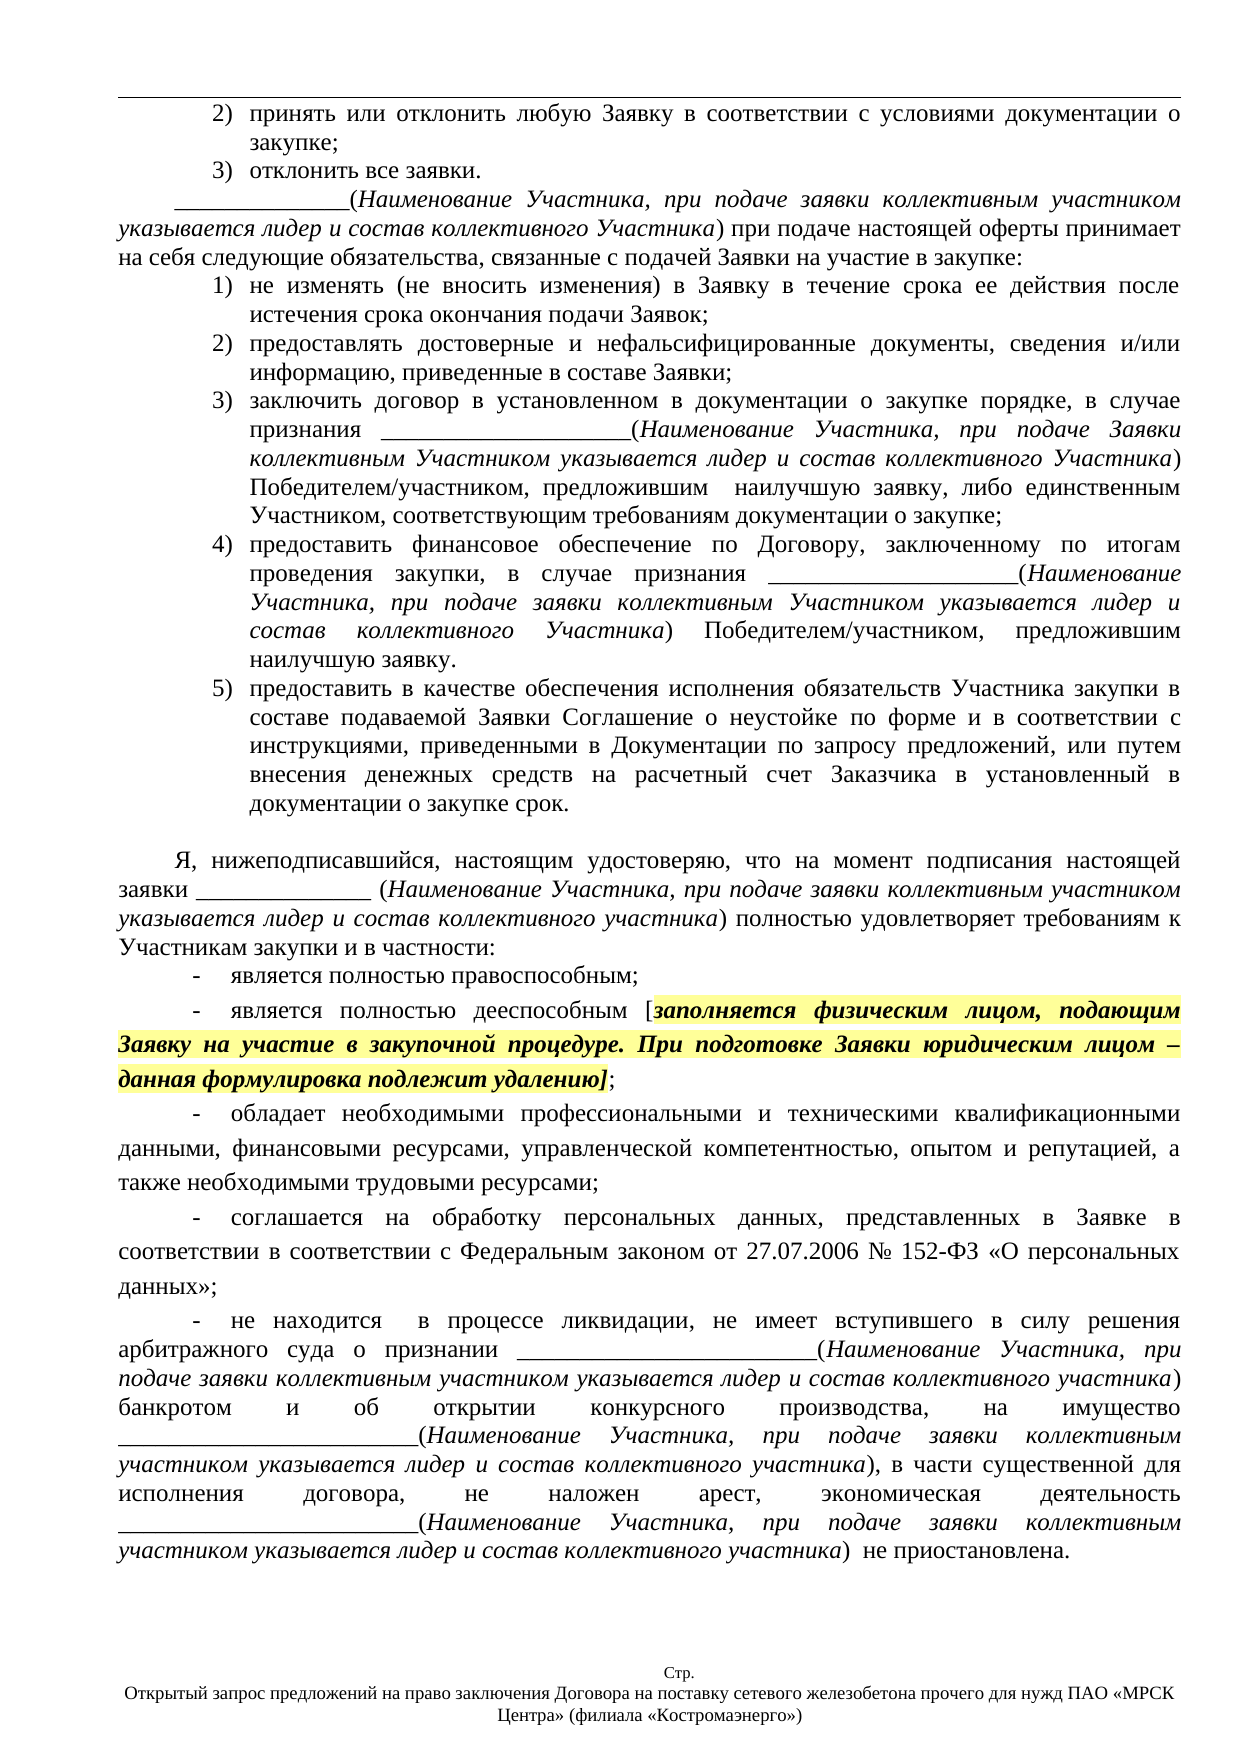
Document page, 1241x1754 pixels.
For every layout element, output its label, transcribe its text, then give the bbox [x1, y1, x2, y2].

list принять или отклонить любую Заявку в соответствии с условиями документации о закупке; [212, 98, 1181, 156]
list отклонить все заявки. [212, 156, 1181, 184]
text ______________(Наименование Участника, при подаче заявки коллективным участником указывается лидер и состав коллективного Участника) при подаче настоящей оферты принимает на себя следующие обязательства, связанные с подачей Заявки на участие в закупке: [118, 184, 1181, 271]
list предоставить финансовое обеспечение по Договору, заключенному по итогам проведения закупки, в случае признания ____________________(Наименование Участника, при подаче заявки коллективным Участником указывается лидер и состав коллективного Участника) Победителем/участником, предложившим наилучшую заявку. [212, 529, 1181, 673]
list соглашается на обработку персональных данных, представленных в Заявке в соответствии в соответствии с Федеральным законом от 27.07.2006 № 152-ФЗ «О персональных данных»; [118, 1202, 1181, 1299]
list является полностью дееспособным [заполняется физическим лицом, подающим Заявку на участие в закупочной процедуре. При подготовке Заявки юридическим лицом – данная формулировка подлежит удалению]; [118, 1058, 1181, 1093]
list предоставить в качестве обеспечения исполнения обязательств Участника закупки в составе подаваемой Заявки Соглашение о неустойке по форме и в соответствии с инструкциями, приведенными в Документации по запросу предложений, или путем внесения денежных средств на расчетный счет Заказчика в установленный в документации о закупке срок. [212, 673, 1181, 817]
text Я, нижеподписавшийся, настоящим удостоверяю, что на момент подписания настоящей заявки ______________ (Наименование Участника, при подаче заявки коллективным участником указывается лидер и состав коллективного участника) полностью удовлетворяет требованиям к Участникам закупки и в частности: [118, 846, 1181, 961]
list обладает необходимыми профессиональными и техническими квалификационными данными, финансовыми ресурсами, управленческой компетентностью, опытом и репутацией, а также необходимыми трудовыми ресурсами; [118, 1098, 1181, 1196]
list является полностью правоспособным; [118, 961, 1181, 989]
list является полностью дееспособным [заполняется физическим лицом, подающим Заявку на участие в закупочной процедуре. При подготовке Заявки юридическим лицом – данная формулировка подлежит удалению]; [118, 995, 1181, 1030]
list не изменять (не вносить изменения) в Заявку в течение срока ее действия после истечения срока окончания подачи Заявок; [212, 271, 1181, 328]
list заключить договор в установленном в документации о закупке порядке, в случае признания ____________________(Наименование Участника, при подаче Заявки коллективным Участником указывается лидер и состав коллективного Участника) Победителем/участником, предложившим наилучшую заявку, либо единственным Участником, соответствующим требованиям документации о закупке; [212, 386, 1181, 529]
list предоставлять достоверные и нефальсифицированные документы, сведения и/или информацию, приведенные в составе Заявки; [212, 328, 1181, 386]
list не находится в процессе ликвидации, не имеет вступившего в силу решения арбитражного суда о признании ________________________(Наименование Участника, при подаче заявки коллективным участником указывается лидер и состав коллективного участника) банкротом и об открытии конкурсного производства, на имущество ________________________(Наименование Участника, при подаче заявки коллективным участником указывается лидер и состав коллективного участника), в части существенной для исполнения договора, не наложен арест, экономическая деятельность ________________________(Наименование Участника, при подаче заявки коллективным участником указывается лидер и состав коллективного участника) не приостановлена. [118, 1305, 1181, 1564]
